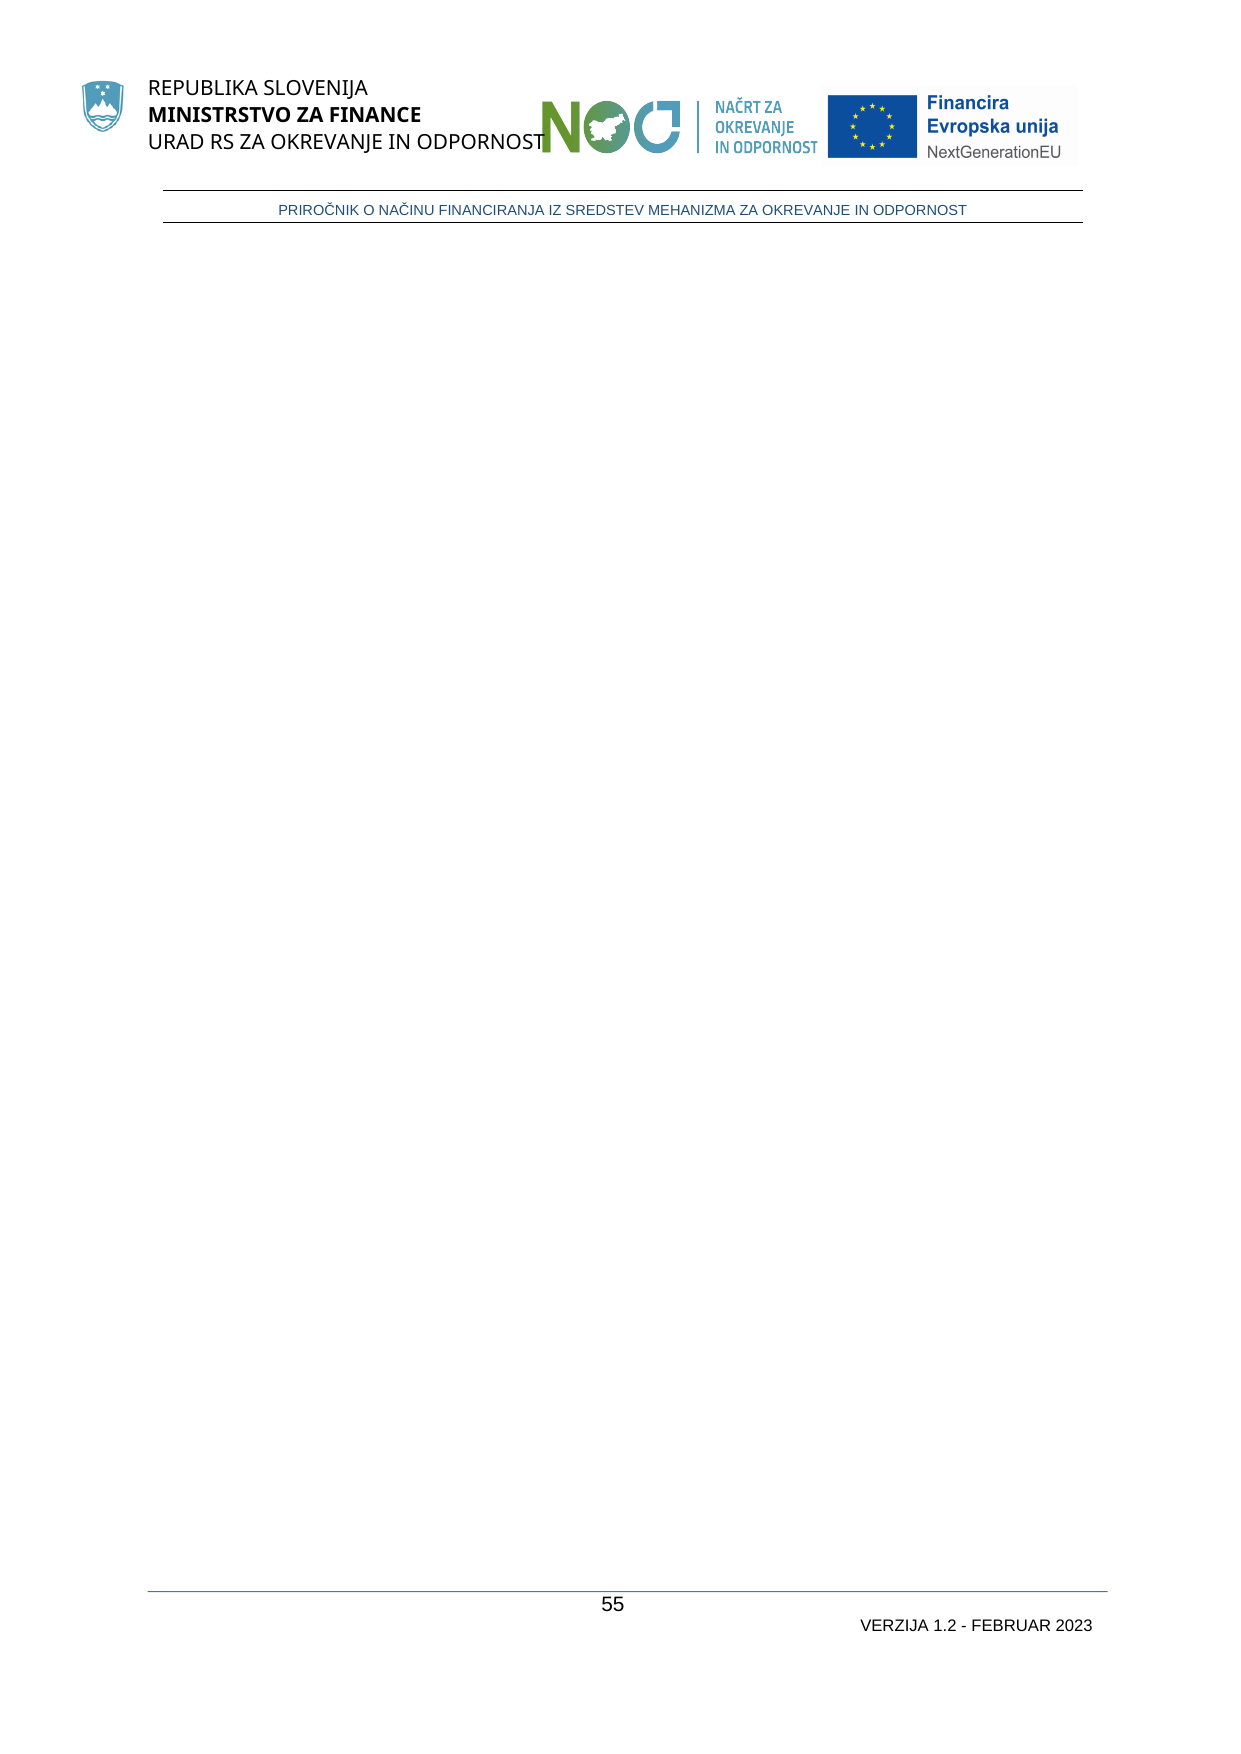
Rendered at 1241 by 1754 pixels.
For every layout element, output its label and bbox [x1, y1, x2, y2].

picture [542, 95, 818, 155]
picture [821, 85, 1078, 166]
picture [76, 75, 127, 132]
